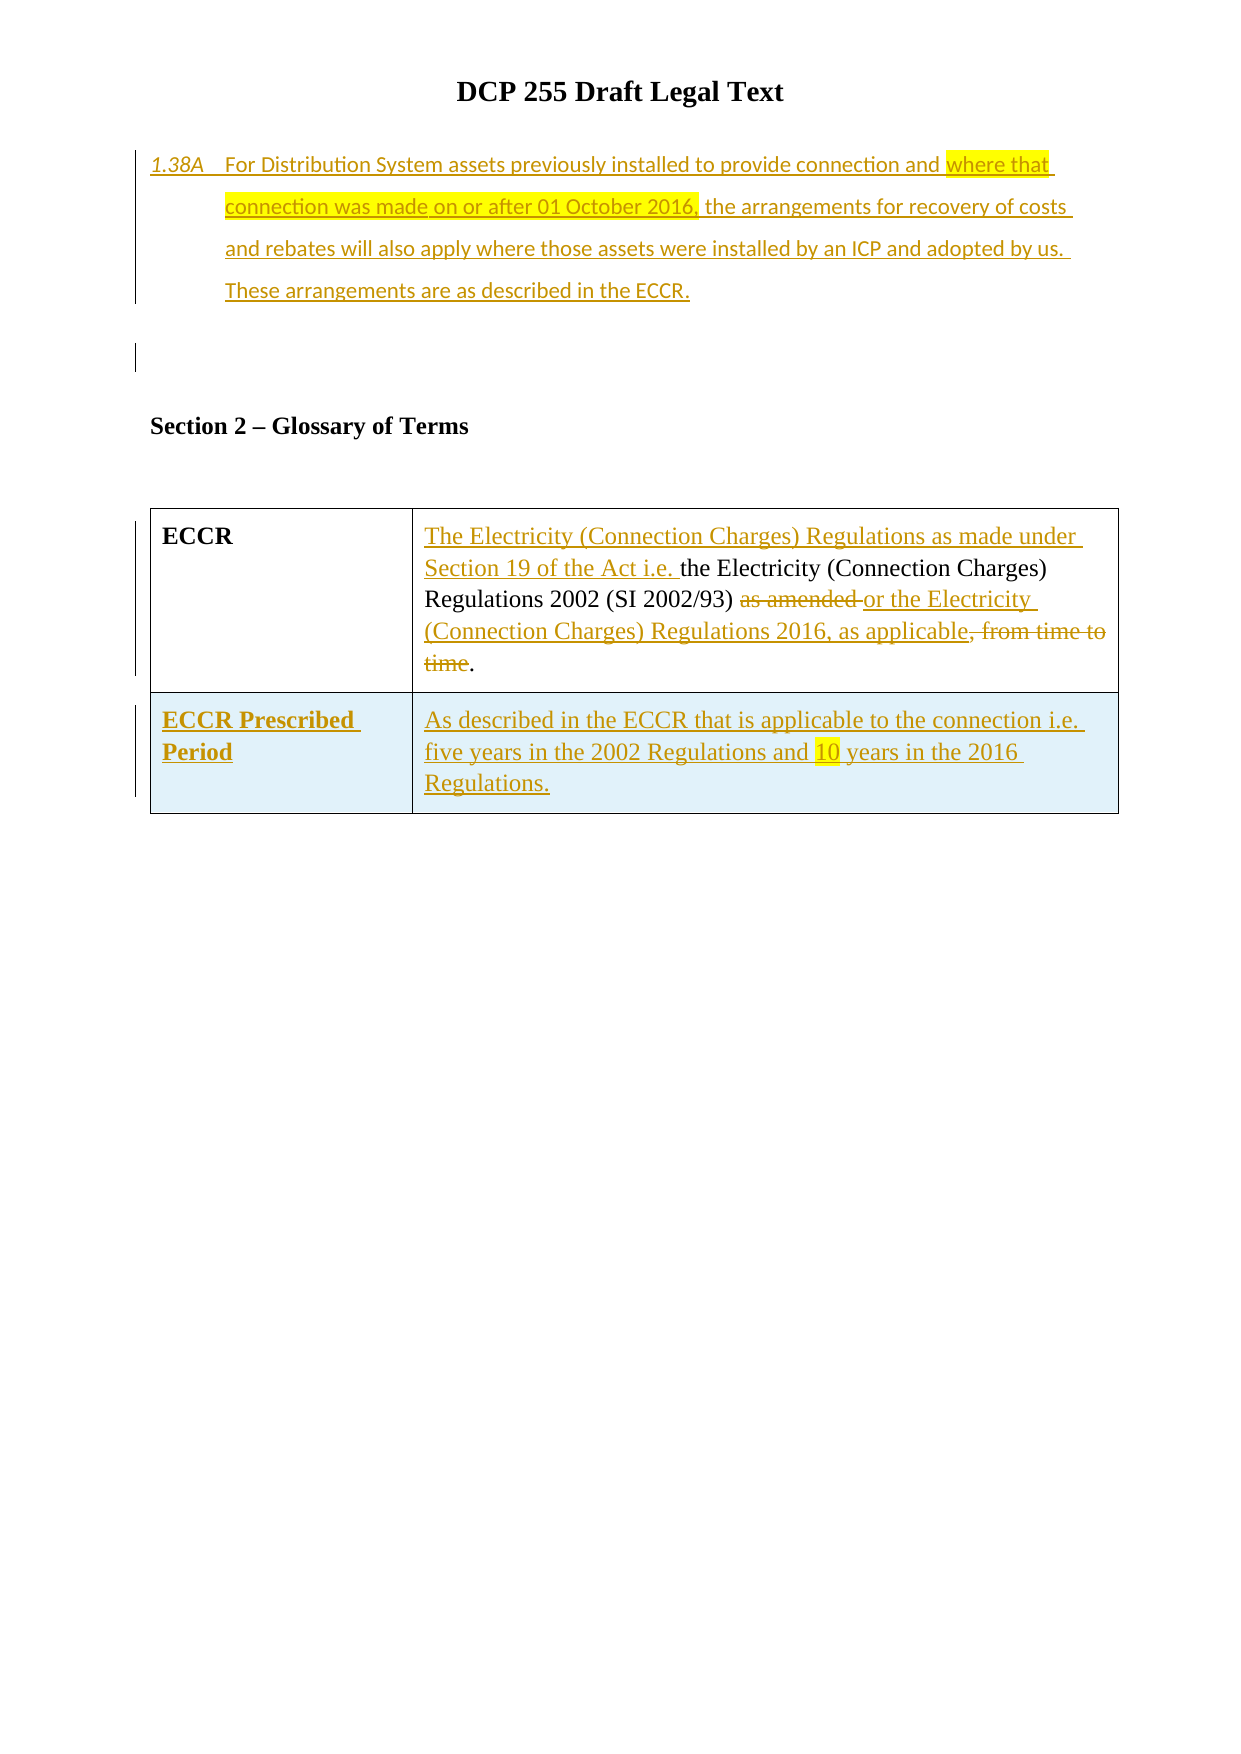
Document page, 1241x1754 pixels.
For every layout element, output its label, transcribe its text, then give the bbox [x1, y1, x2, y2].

text Section 2 – Glossary of Terms [150, 411, 1090, 440]
table_header the Electricity (Connection Charges) Regulations 2002 (SI 2002/93) . [413, 509, 1118, 692]
table_header ECCR [151, 509, 412, 692]
